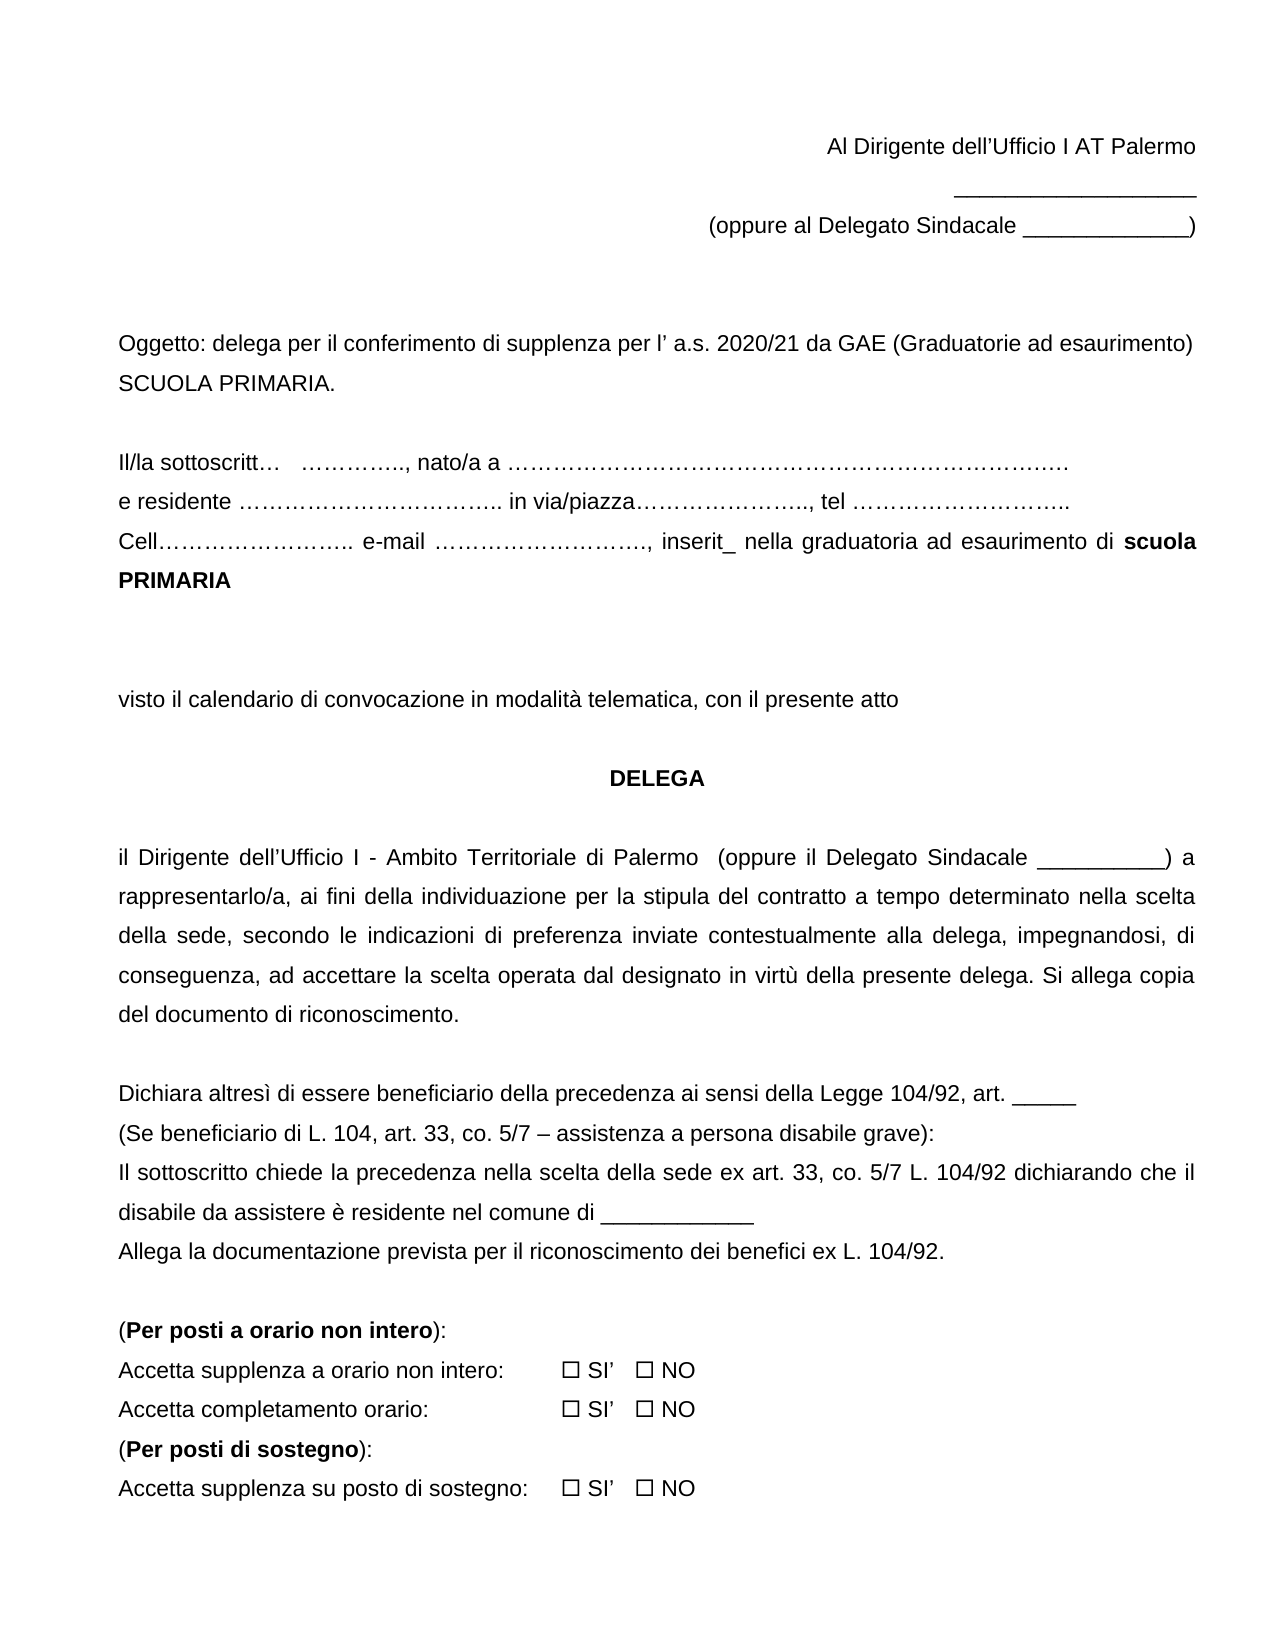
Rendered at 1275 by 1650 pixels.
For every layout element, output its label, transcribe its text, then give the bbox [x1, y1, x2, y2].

text visto il calendario di convocazione in modalità telematica, con il presente atto [118, 686, 1196, 712]
text ___________________ [118, 172, 1196, 199]
text Al Dirigente dell’Ufficio I AT Palermo [118, 133, 1196, 159]
text (Per posti di sostegno): [118, 1436, 1196, 1462]
text (oppure al Delegato Sindacale _____________) [118, 212, 1196, 238]
text e residente …………………………….. in via/piazza………………….., tel ……………………….. [118, 488, 1196, 514]
text Oggetto: delega per il conferimento di supplenza per l’ a.s. 2020/21 da GAE (Graduatorie ad esaurimento) SCUOLA PRIMARIA. [118, 330, 1196, 396]
text Il/la sottoscritt… ………….., nato/a a …………………………………………………………….…. [118, 449, 1196, 475]
text Cell…………………….. e-mail ………………………., inserit_ nella graduatoria ad esaurimento di scuola PRIMARIA [118, 528, 1196, 593]
text Accetta supplenza su posto di sostegno: SI’ NO [118, 1475, 1196, 1501]
text (Per posti a orario non intero): [118, 1317, 1196, 1343]
text (Se beneficiario di L. 104, art. 33, co. 5/7 – assistenza a persona disabile grave): [118, 1120, 1196, 1146]
text Allega la documentazione prevista per il riconoscimento dei benefici ex L. 104/92. [118, 1238, 1196, 1264]
text Dichiara altresì di essere beneficiario della precedenza ai sensi della Legge 104/92, art. _____ [118, 1080, 1196, 1107]
text DELEGA [118, 764, 1196, 791]
text il Dirigente dell’Ufficio I - Ambito Territoriale di Palermo (oppure il Delegato Sindacale __________) a rappresentarlo/a, ai fini della individuazione per la stipula del contratto a tempo determinato nella scelta della sede, secondo le indicazioni di preferenza inviate contestualmente alla delega, impegnandosi, di conseguenza, ad accettare la scelta operata dal designato in virtù della presente delega. Si allega copia del documento di riconoscimento. [118, 843, 1196, 1028]
text Accetta completamento orario: SI’ NO [118, 1396, 1196, 1422]
text Accetta supplenza a orario non intero: SI’ NO [118, 1357, 1196, 1383]
text Il sottoscritto chiede la precedenza nella scelta della sede ex art. 33, co. 5/7 L. 104/92 dichiarando che il disabile da assistere è residente nel comune di ____________ [118, 1159, 1196, 1225]
